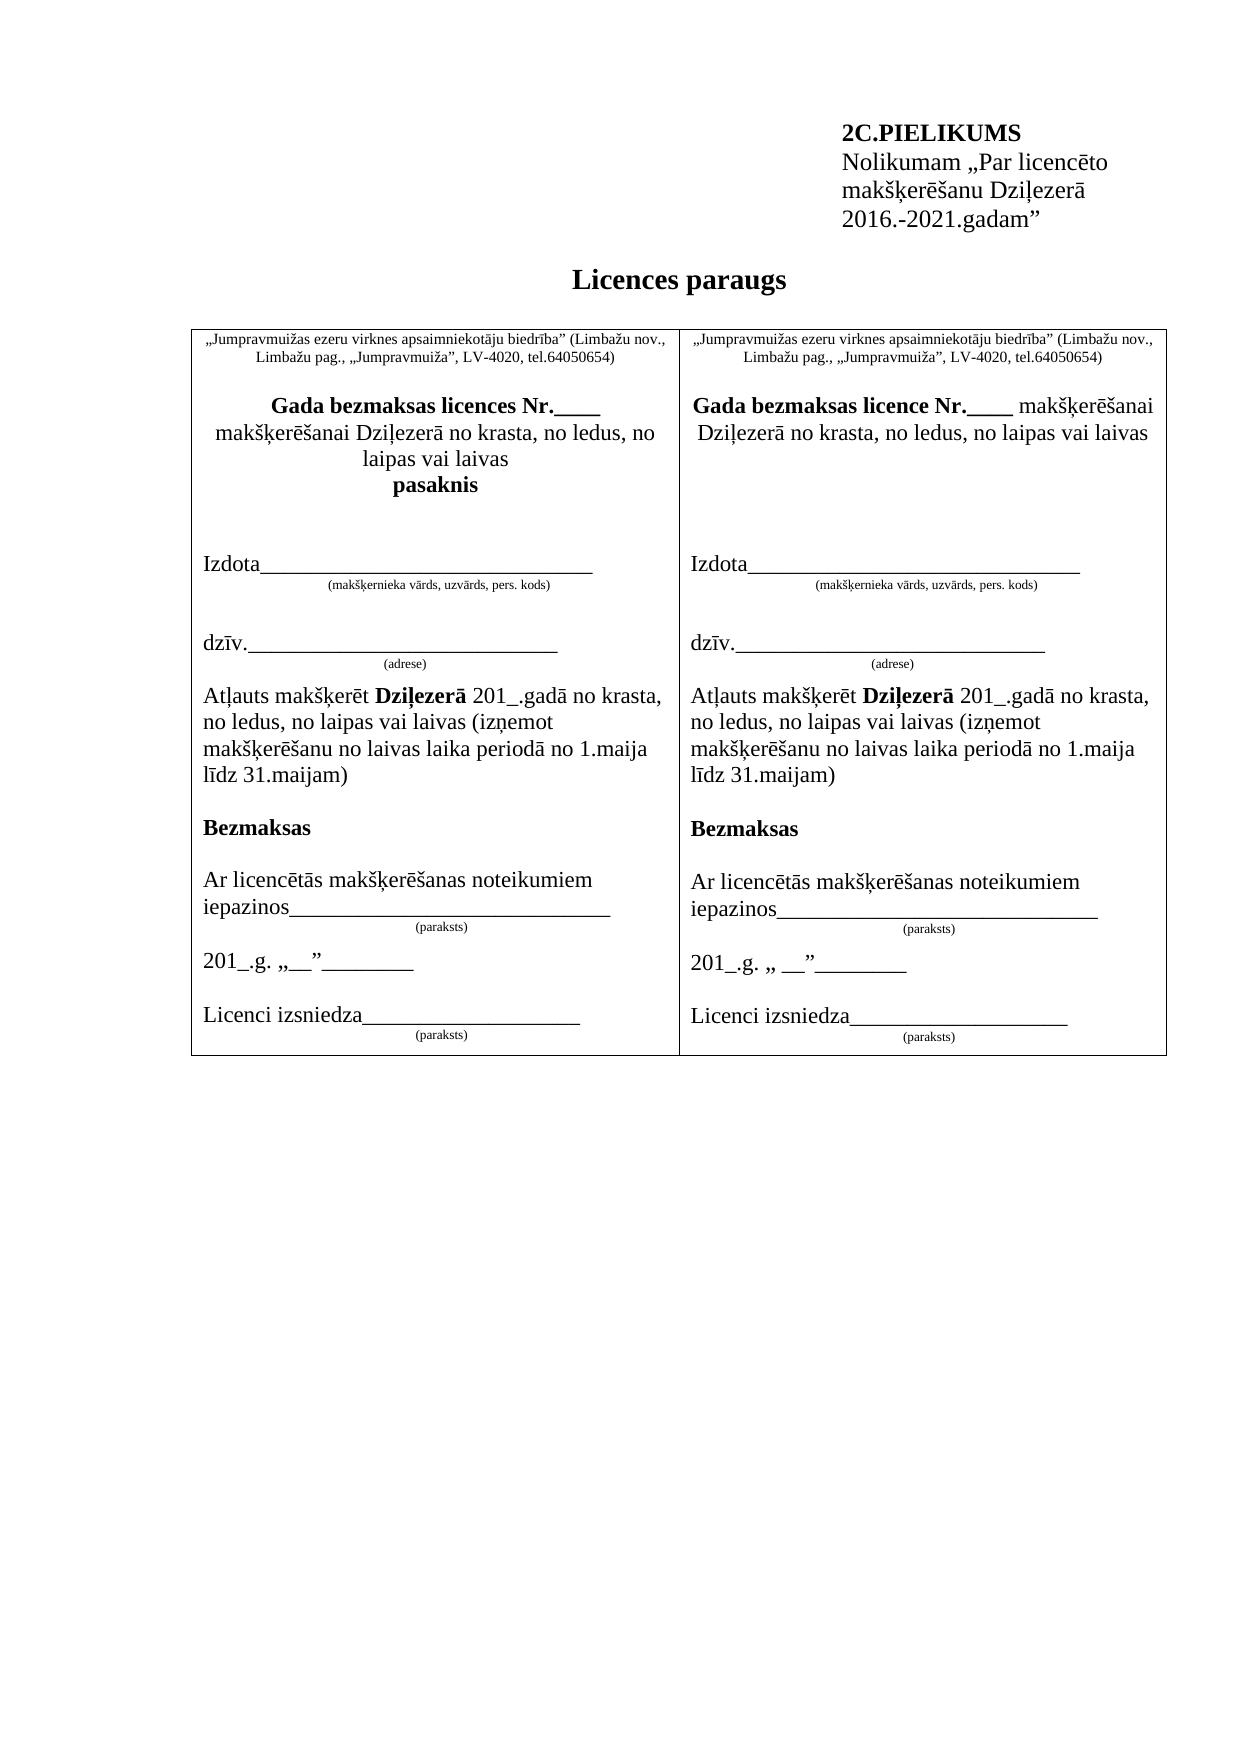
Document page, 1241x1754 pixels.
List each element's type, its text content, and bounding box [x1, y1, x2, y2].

text Nolikumam „Par licencēto [842, 147, 1181, 176]
table_header „Jumpravmuižas ezeru virknes apsaimniekotāju biedrība” (Limbažu nov., Limbažu pag., „Jumpravmuiža”, LV-4020, tel.64050654) Gada bezmaksas licence Nr.____ makšķerēšanai Dziļezerā no krasta, no ledus, no laipas vai laivas Izdota_____________________________ (makšķernieka vārds, uzvārds, pers. kods) dzīv.___________________________ (adrese) Atļauts makšķerēt Dziļezerā 201_.gadā no krasta, no ledus, no laipas vai laivas (izņemot makšķerēšanu no laivas laika periodā no 1.maija līdz 31.maijam) Bezmaksas Ar licencētās makšķerēšanas noteikumiem iepazinos____________________________ (paraksts) 201_.g. „ __”________ Licenci izsniedza___________________ (paraksts) [680, 330, 1166, 1055]
text 2C.PIELIKUMS [842, 118, 1181, 147]
text makšķerēšanu Dziļezerā [842, 176, 1181, 204]
text 2016.-2021.gadam” [842, 204, 1181, 233]
table_header „Jumpravmuižas ezeru virknes apsaimniekotāju biedrība” (Limbažu nov., Limbažu pag., „Jumpravmuiža”, LV-4020, tel.64050654) Gada bezmaksas licences Nr.____ makšķerēšanai Dziļezerā no krasta, no ledus, no laipas vai laivas pasaknis Izdota_____________________________ (makšķernieka vārds, uzvārds, pers. kods) dzīv.___________________________ (adrese) Atļauts makšķerēt Dziļezerā 201_.gadā no krasta, no ledus, no laipas vai laivas (izņemot makšķerēšanu no laivas laika periodā no 1.maija līdz 31.maijam) Bezmaksas Ar licencētās makšķerēšanas noteikumiem iepazinos____________________________ (paraksts) 201_.g. „__”________ Licenci izsniedza___________________ (paraksts) [192, 330, 679, 1055]
text Licences paraugs [177, 262, 1181, 295]
